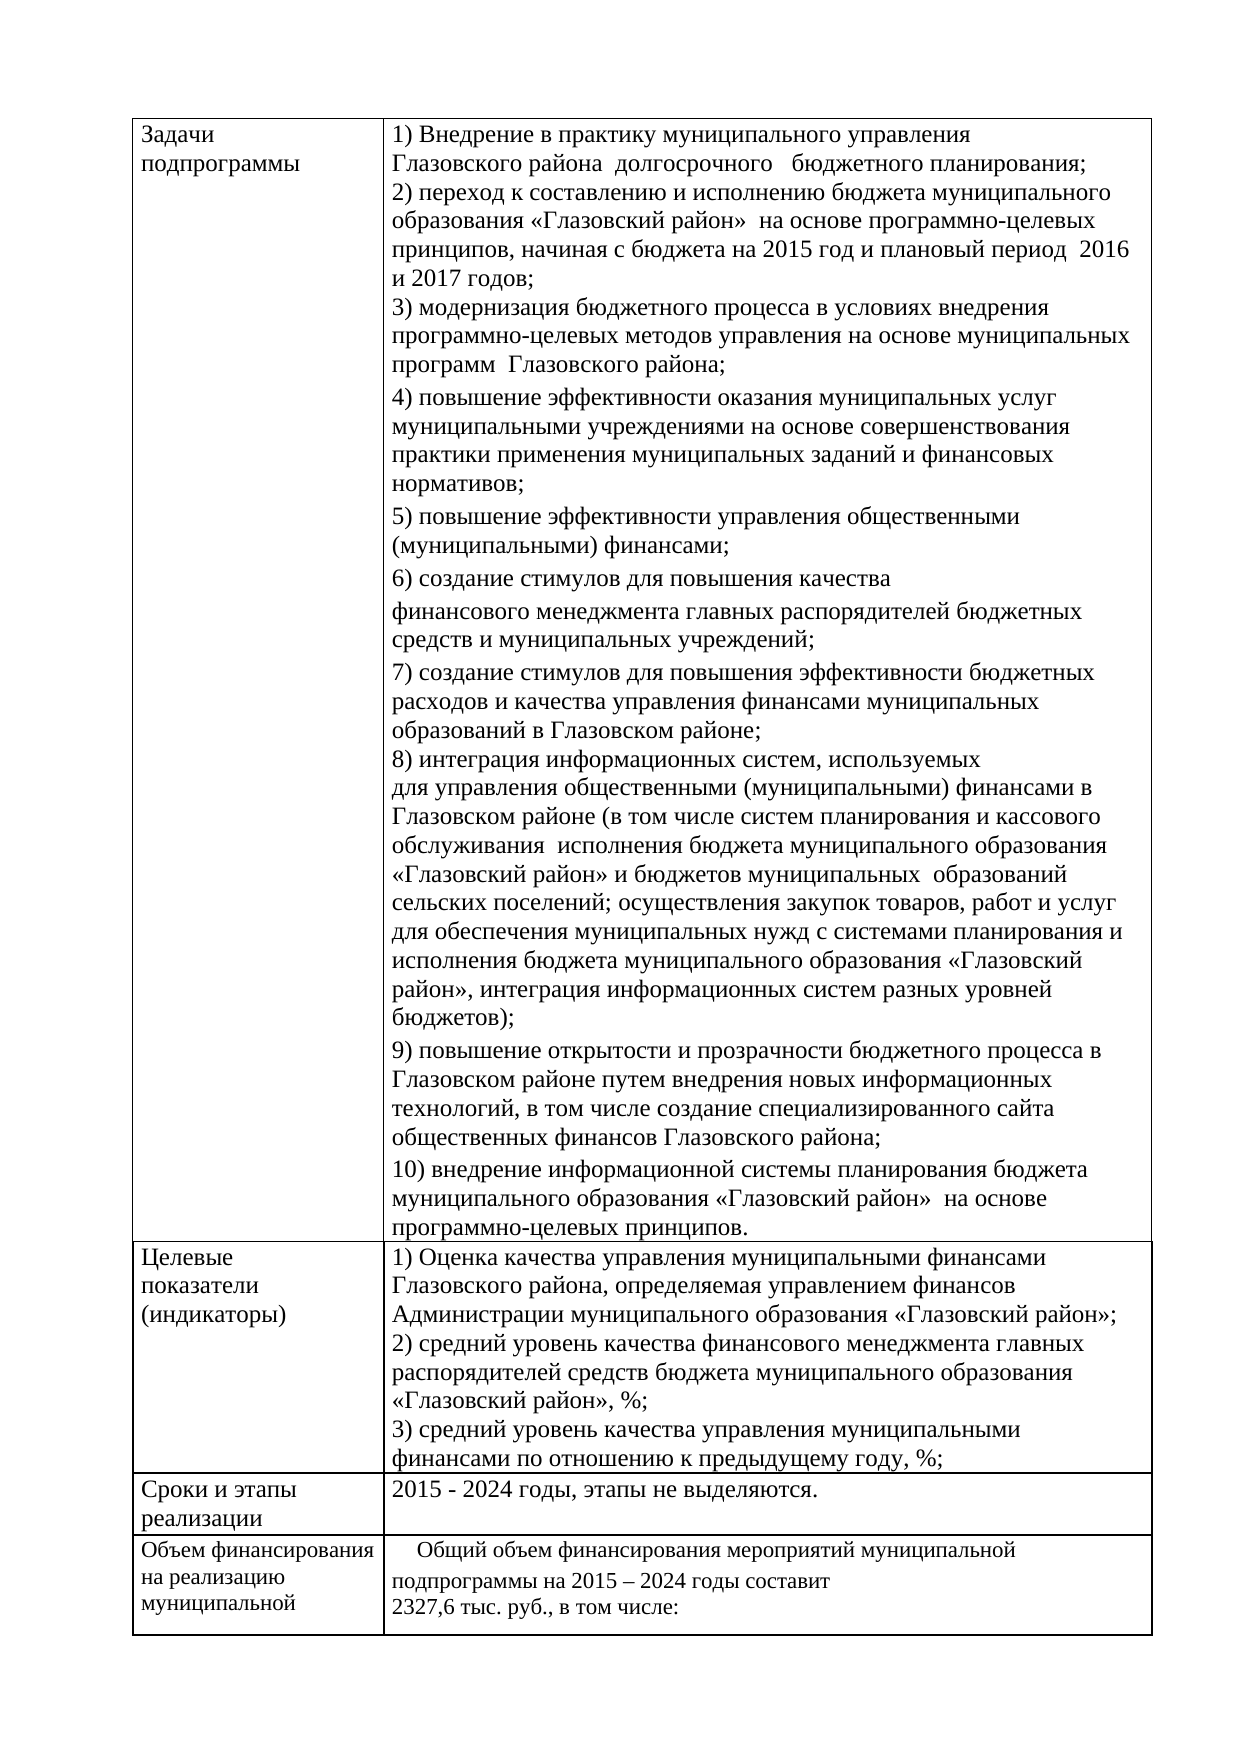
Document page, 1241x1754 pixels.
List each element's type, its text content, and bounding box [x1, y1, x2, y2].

table_cell 2015 - 2024 годы, этапы не выделяются. [385, 1474, 1151, 1534]
table_cell Задачи подпрограммы [133, 119, 383, 1241]
table_cell Сроки и этапы реализации [134, 1474, 383, 1534]
table_cell 1) Оценка качества управления муниципальными финансами Глазовского района, определяемая управлением финансов Администрации муниципального образования «Глазовский район»; 2) средний уровень качества финансового менеджмента главных распорядителей средств бюджета муниципального образования «Глазовский район», %; 3) средний уровень качества управления муниципальными финансами по отношению к предыдущему году, %; [385, 1242, 1151, 1472]
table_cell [134, 1536, 383, 1634]
table_cell 1) Внедрение в практику муниципального управления Глазовского района долгосрочного бюджетного планирования; 2) переход к составлению и исполнению бюджета муниципального образования «Глазовский район» на основе программно-целевых принципов, начиная с бюджета на 2015 год и плановый период 2016 и 2017 годов; 3) модернизация бюджетного процесса в условиях внедрения программно-целевых методов управления на основе муниципальных программ Глазовского района; 4) повышение эффективности оказания муниципальных услуг муниципальными учреждениями на основе совершенствования практики применения муниципальных заданий и финансовых нормативов; 5) повышение эффективности управления общественными (муниципальными) финансами; 6) создание стимулов для повышения качества финансового менеджмента главных распорядителей бюджетных средств и муниципальных учреждений; 7) создание стимулов для повышения эффективности бюджетных расходов и качества управления финансами муниципальных образований в Глазовском районе; 8) интеграция информационных систем, используемых для управления общественными (муниципальными) финансами в Глазовском районе (в том числе систем планирования и кассового обслуживания исполнения бюджета муниципального образования «Глазовский район» и бюджетов муниципальных образований сельских поселений; осуществления закупок товаров, работ и услуг для обеспечения муниципальных нужд с системами планирования и исполнения бюджета муниципального образования «Глазовский район», интеграция информационных систем разных уровней бюджетов); 9) повышение открытости и прозрачности бюджетного процесса в Глазовском районе путем внедрения новых информационных технологий, в том числе создание специализированного сайта общественных финансов Глазовского района; 10) внедрение информационной системы планирования бюджета муниципального образования «Глазовский район» на основе программно-целевых принципов. [384, 119, 1151, 1241]
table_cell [385, 1536, 1151, 1634]
table_cell Целевые показатели (индикаторы) [134, 1242, 383, 1472]
